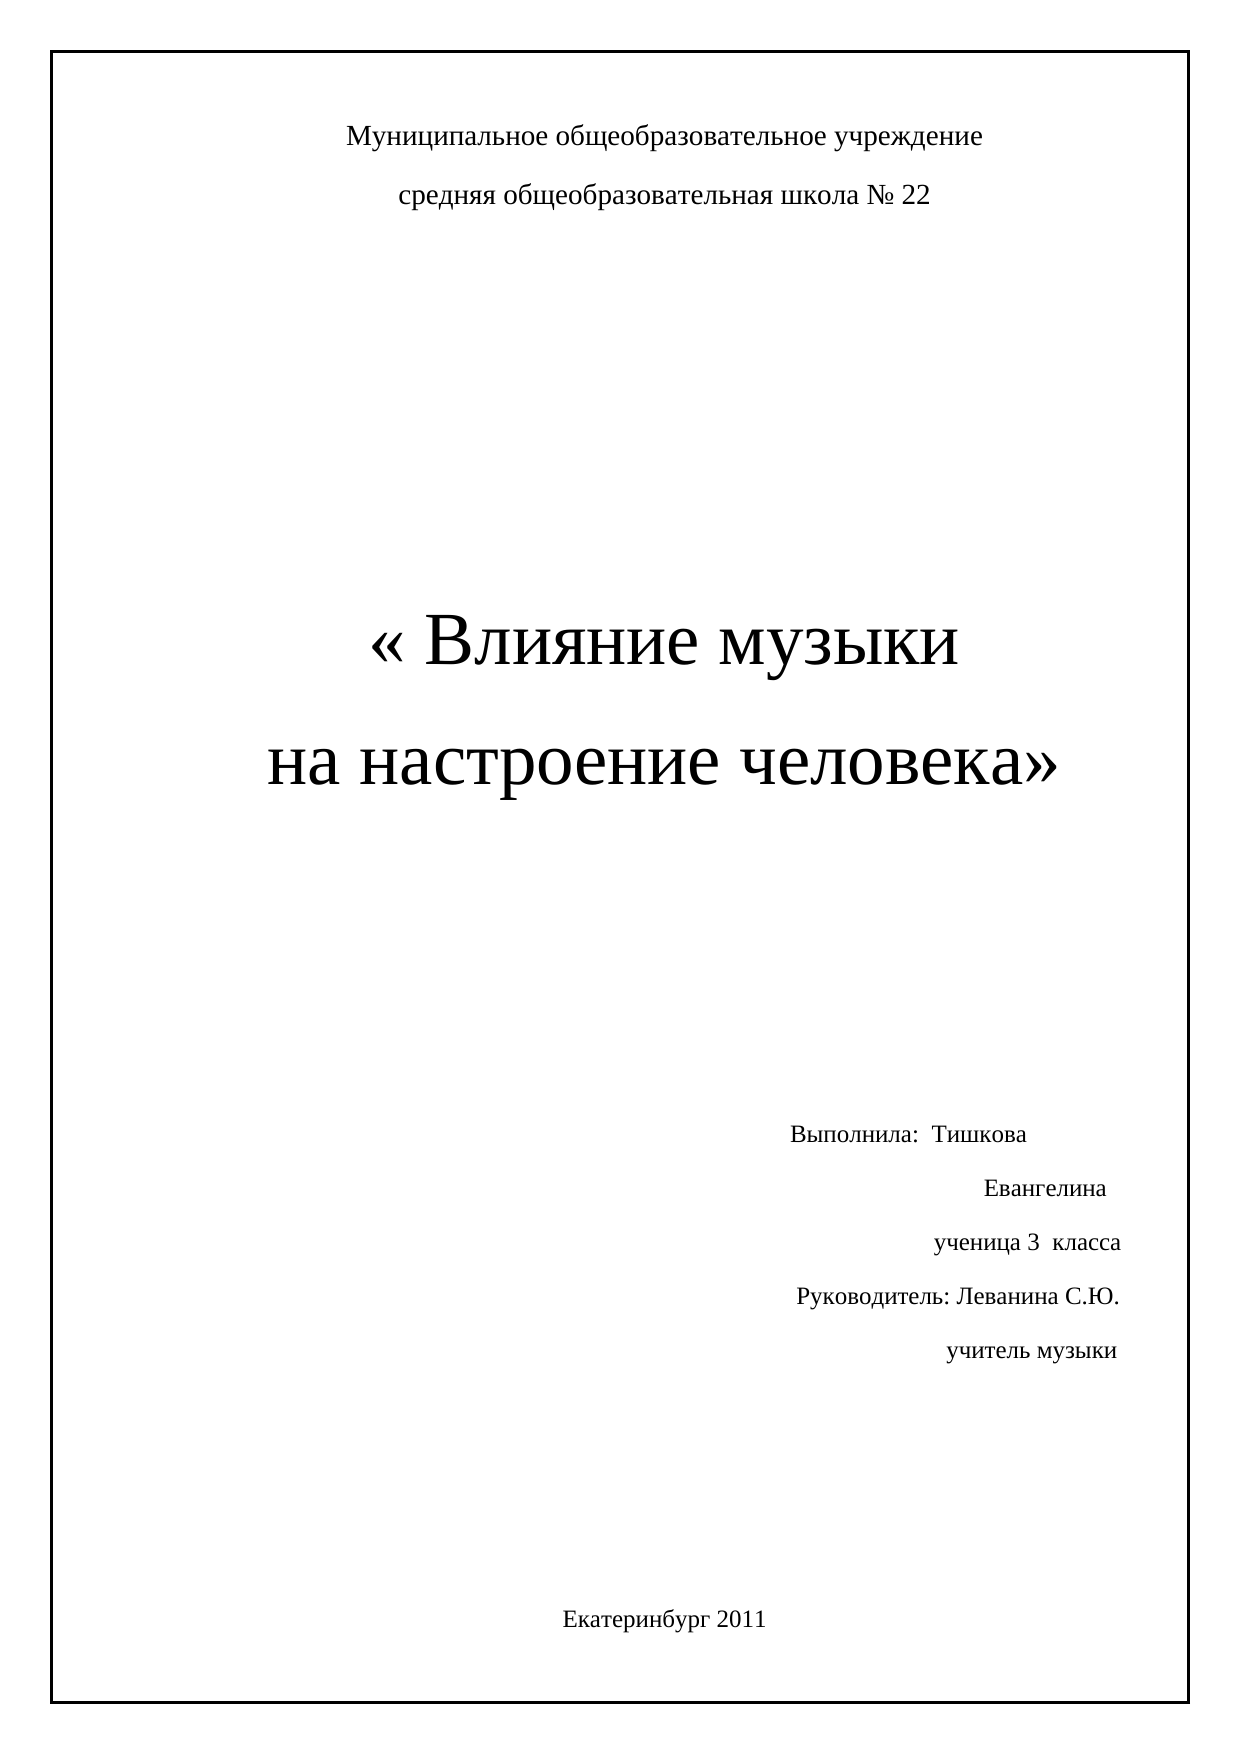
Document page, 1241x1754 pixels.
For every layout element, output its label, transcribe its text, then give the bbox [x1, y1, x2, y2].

text Выполнила: Тишкова [177, 1119, 1152, 1148]
text ученица 3 класса [177, 1227, 1152, 1256]
text Евангелина [177, 1173, 1152, 1202]
text учитель музыки [177, 1335, 1152, 1363]
text Руководитель: Леванина С.Ю. [177, 1281, 1152, 1309]
text « Влияние музыки [177, 594, 1152, 680]
text на настроение человека» [177, 714, 1152, 800]
text средняя общеобразовательная школа № 22 [177, 177, 1152, 211]
text Екатеринбург 2011 [177, 1604, 1152, 1633]
text Муниципальное общеобразовательное учреждение [177, 118, 1152, 152]
